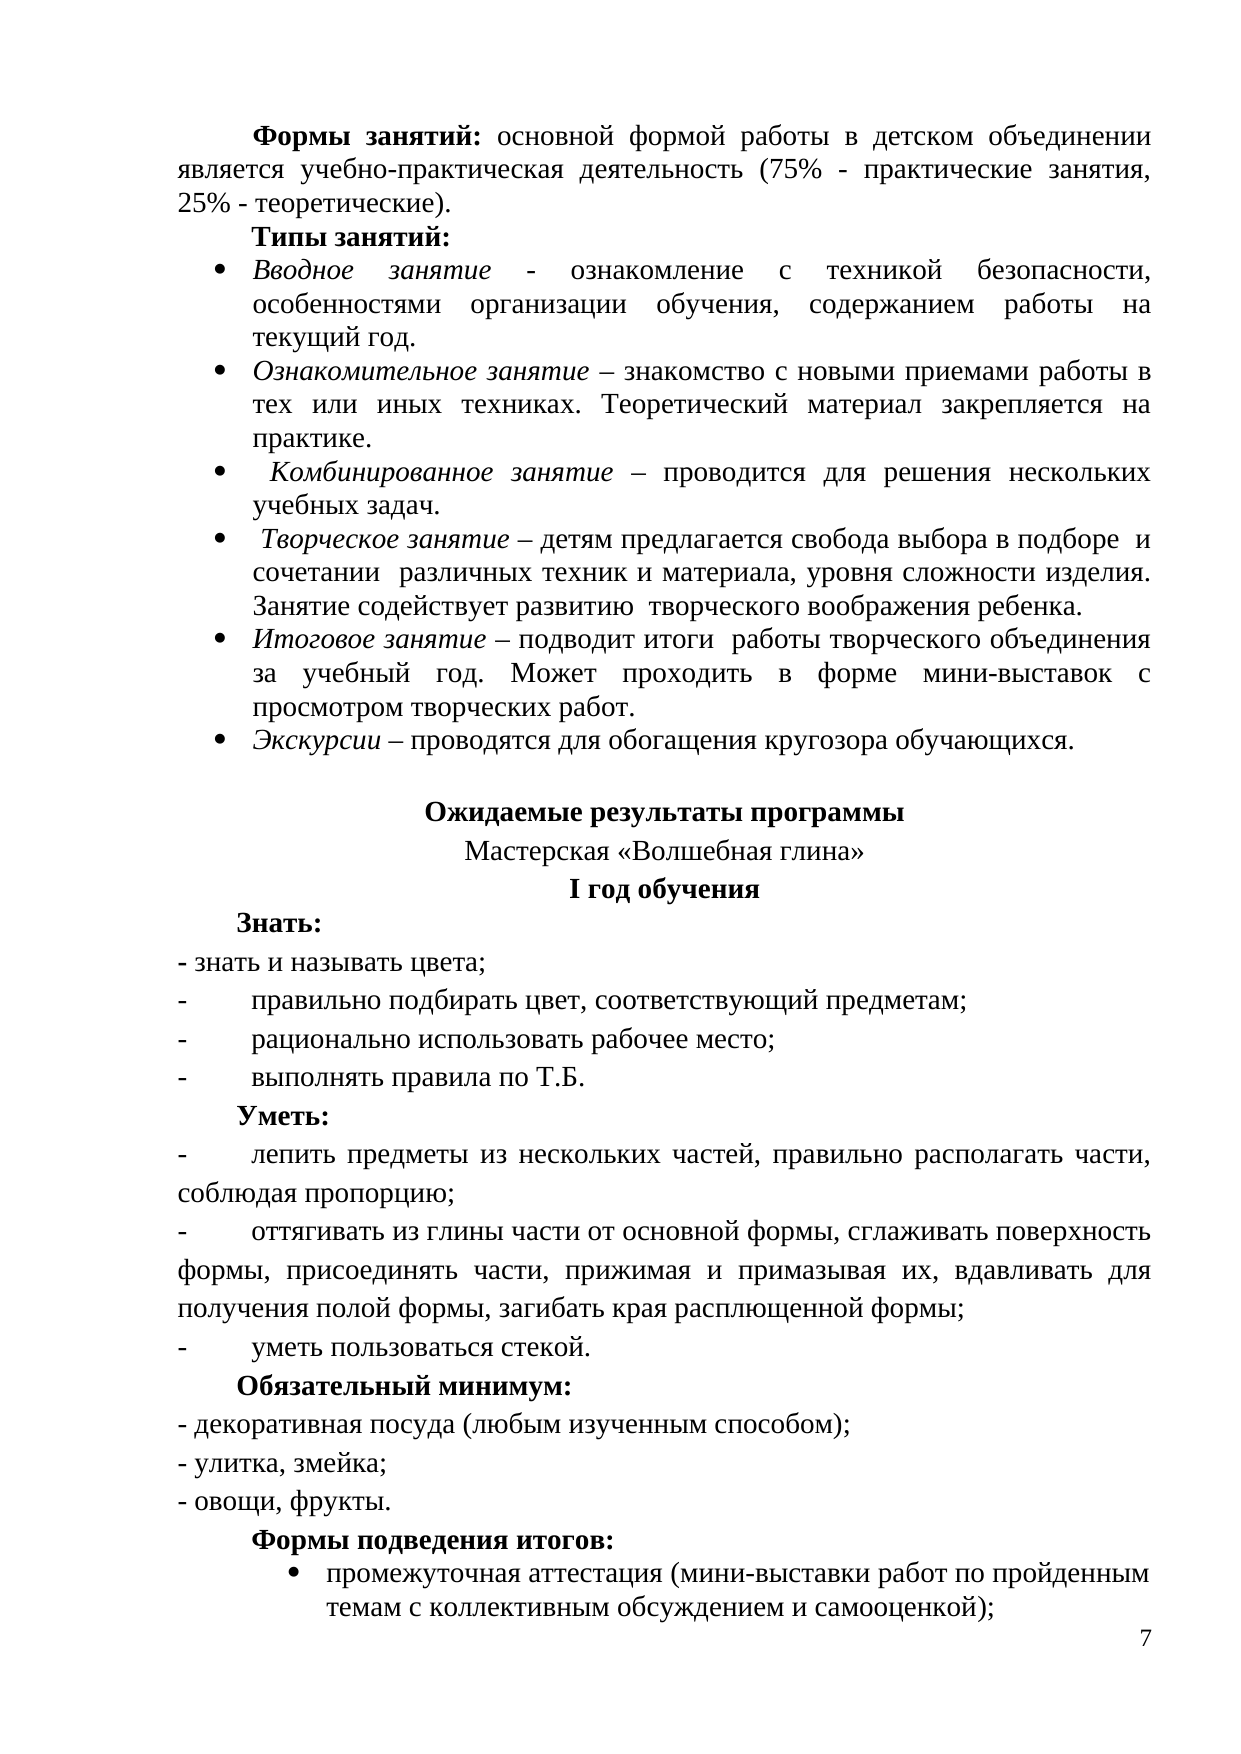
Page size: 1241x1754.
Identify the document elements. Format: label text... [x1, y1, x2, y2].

text Уметь: [177, 1098, 1152, 1131]
text Мастерская «Волшебная глина» [177, 833, 1152, 867]
text Обязательный минимум: [177, 1368, 1152, 1401]
text Ожидаемые результаты программы [177, 794, 1152, 828]
list Творческое занятие – детям предлагается свобода выбора в подборе и сочетании различных техник и материала, уровня сложности изделия. Занятие содействует развитию творческого воображения ребенка. [215, 521, 1152, 622]
text Типы занятий: [215, 219, 1152, 252]
list уметь пользоваться стекой. [177, 1329, 1152, 1363]
text - улитка, змейка; [177, 1445, 1152, 1478]
list лепить предметы из нескольких частей, правильно располагать части, соблюдая пропорцию; [177, 1136, 1152, 1208]
list оттягивать из глины части от основной формы, сглаживать поверхность формы, присоединять части, прижимая и примазывая их, вдавливать для получения полой формы, загибать края расплющенной формы; [177, 1213, 1152, 1324]
list Комбинированное занятие – проводится для решения нескольких учебных задач. [215, 454, 1152, 521]
list правильно подбирать цвет, соответствующий предметам; [177, 982, 1152, 1016]
text - знать и называть цвета; [177, 944, 1152, 977]
text - овощи, фрукты. [177, 1483, 1152, 1517]
list Итоговое занятие – подводит итоги работы творческого объединения за учебный год. Может проходить в форме мини-выставок с просмотром творческих работ. [215, 622, 1152, 722]
list Вводное занятие - ознакомление с техникой безопасности, особенностями организации обучения, содержанием работы на текущий год. [215, 252, 1152, 353]
list выполнять правила по Т.Б. [177, 1059, 1152, 1093]
text Формы подведения итогов: [177, 1522, 1152, 1555]
list Экскурсии – проводятся для обогащения кругозора обучающихся. [215, 722, 1152, 756]
text Формы занятий: основной формой работы в детском объединении является учебно-практическая деятельность (75% - практические занятия, 25% - теоретические). [177, 118, 1152, 219]
list рационально использовать рабочее место; [177, 1021, 1152, 1054]
list промежуточная аттестация (мини-выставки работ по пройденным темам с коллективным обсуждением и самооценкой); [288, 1555, 1152, 1623]
text I год обучения [177, 872, 1152, 905]
text Знать: [177, 905, 1152, 939]
list Ознакомительное занятие – знакомство с новыми приемами работы в тех или иных техниках. Теоретический материал закрепляется на практике. [215, 353, 1152, 454]
text - декоративная посуда (любым изученным способом); [177, 1406, 1152, 1440]
